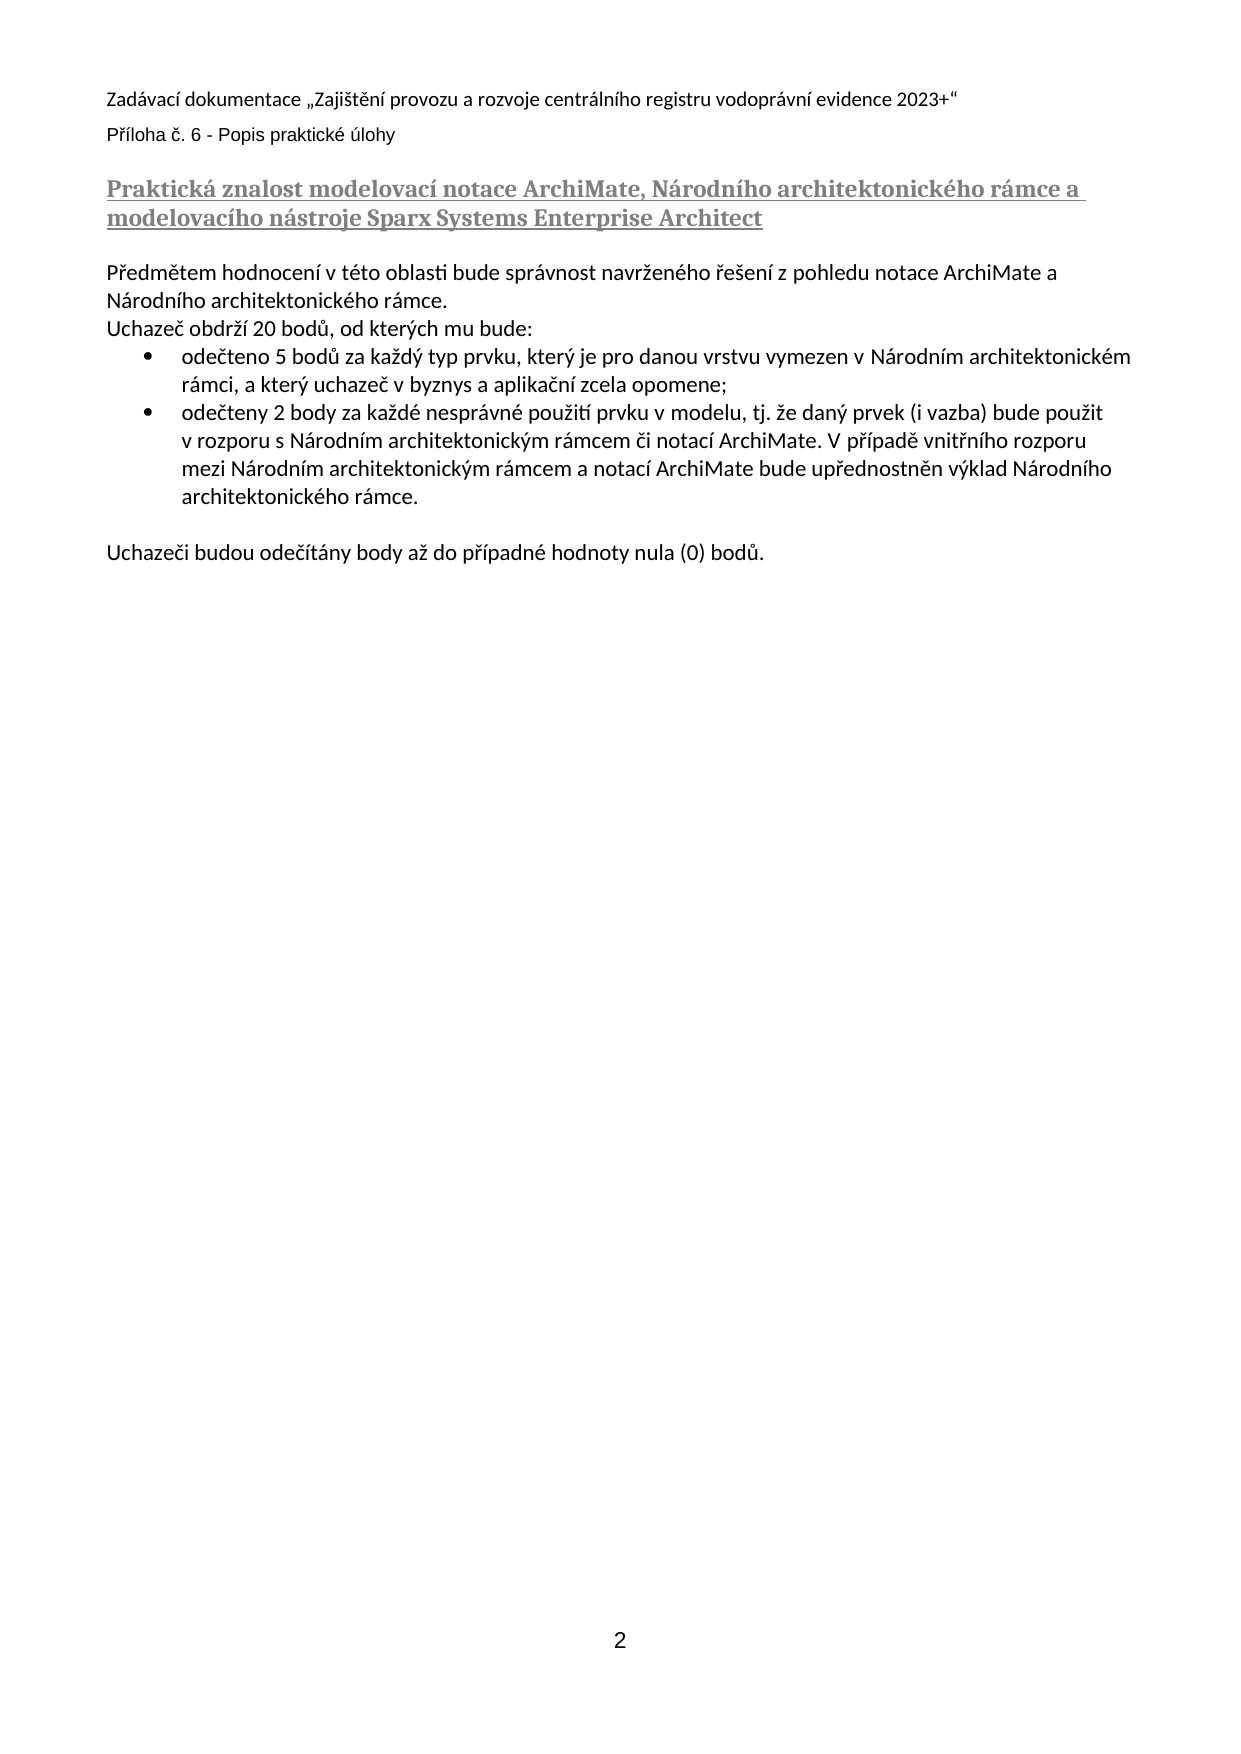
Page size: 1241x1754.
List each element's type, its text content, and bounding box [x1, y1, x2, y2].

text Předmětem hodnocení v této oblasti bude správnost navrženého řešení z pohledu notace ArchiMate a Národního architektonického rámce. [106, 258, 1134, 314]
text Uchazeči budou odečítány body až do případné hodnoty nula (0) bodů. [106, 538, 1134, 566]
subtitle Praktická znalost modelovací notace ArchiMate, Národního architektonického rámce a modelovacího nástroje Sparx Systems Enterprise Architect [106, 175, 1134, 233]
list odečteny 2 body za každé nesprávné použití prvku v modelu, tj. že daný prvek (i vazba) bude použit v rozporu s Národním architektonickým rámcem či notací ArchiMate. V případě vnitřního rozporu mezi Národním architektonickým rámcem a notací ArchiMate bude upřednostněn výklad Národního architektonického rámce. [144, 398, 1134, 510]
text Uchazeč obdrží 20 bodů, od kterých mu bude: [106, 314, 1134, 342]
list odečteno 5 bodů za každý typ prvku, který je pro danou vrstvu vymezen v Národním architektonickém rámci, a který uchazeč v byznys a aplikační zcela opomene; [144, 342, 1134, 398]
